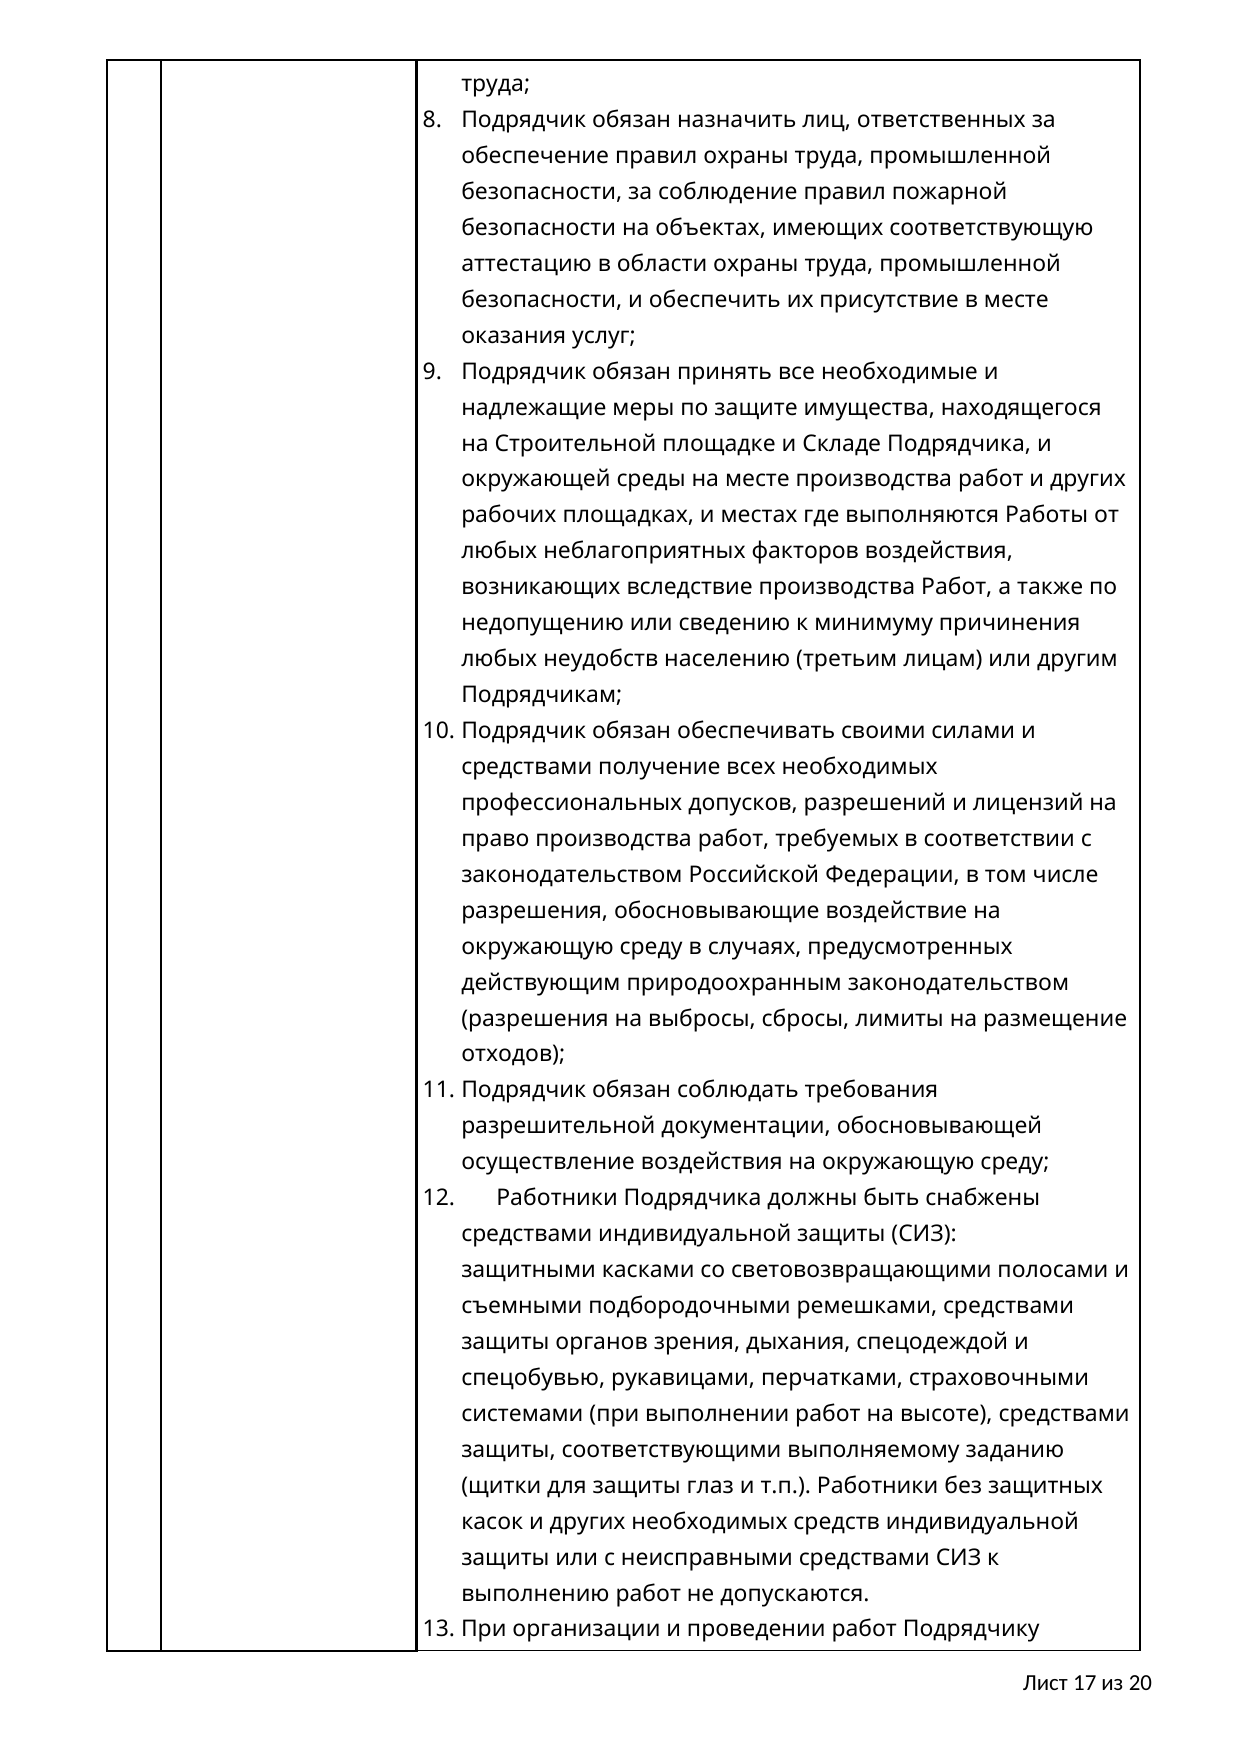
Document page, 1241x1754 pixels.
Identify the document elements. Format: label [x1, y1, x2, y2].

table_cell [108, 61, 160, 1649]
table_cell [418, 61, 1139, 1649]
table_cell [162, 61, 415, 1649]
